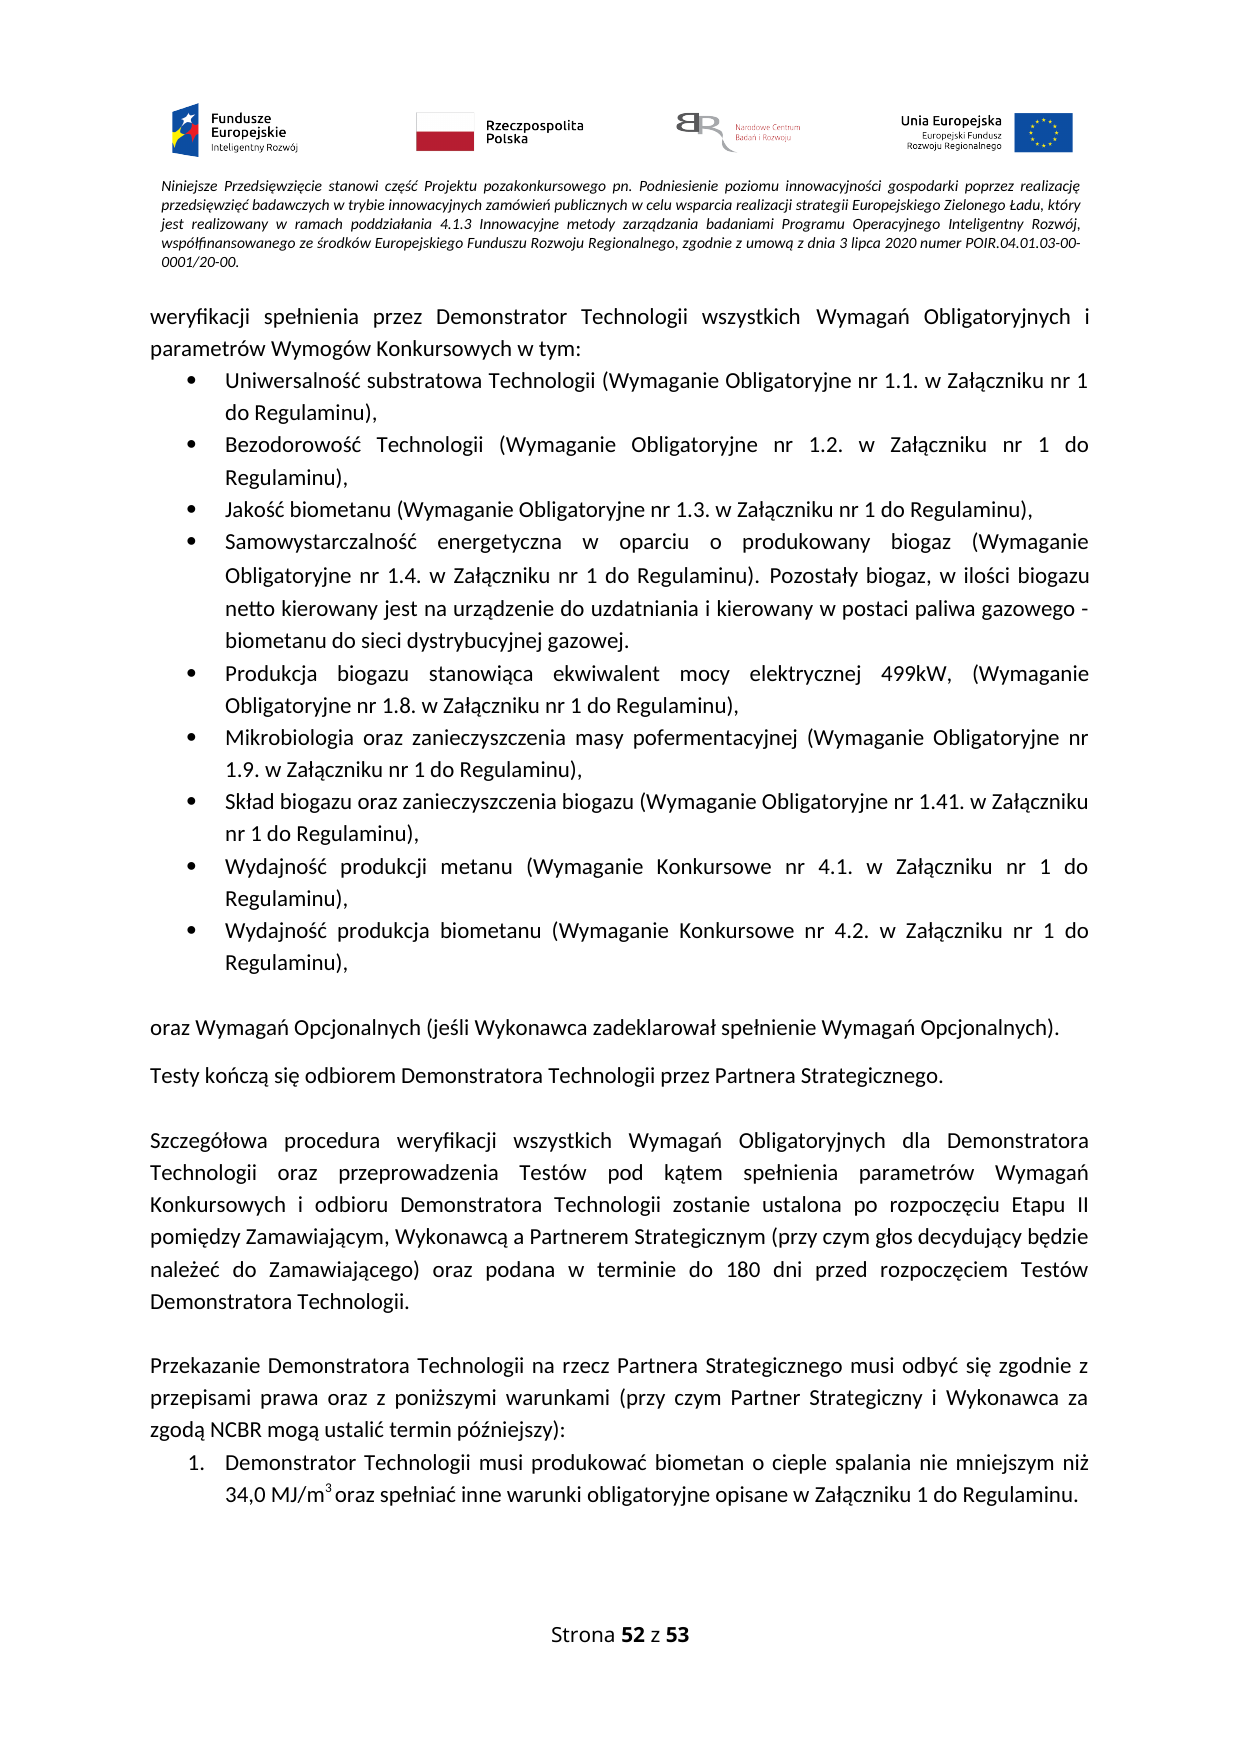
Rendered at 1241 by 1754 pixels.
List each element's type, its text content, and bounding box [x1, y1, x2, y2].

text Testy kończą się odbiorem Demonstratora Technologii przez Partnera Strategicznego. [150, 1062, 1090, 1089]
list Wydajność produkcji metanu (Wymaganie Konkursowe nr 4.1. w Załączniku nr 1 do Regulaminu), [187, 852, 1090, 912]
text oraz Wymagań Opcjonalnych (jeśli Wykonawca zadeklarował spełnienie Wymagań Opcjonalnych). [150, 1013, 1090, 1041]
list Wydajność produkcja biometanu (Wymaganie Konkursowe nr 4.2. w Załączniku nr 1 do Regulaminu), [187, 916, 1090, 976]
list Skład biogazu oraz zanieczyszczenia biogazu (Wymaganie Obligatoryjne nr 1.41. w Załączniku nr 1 do Regulaminu), [187, 787, 1090, 848]
text Przekazanie Demonstratora Technologii na rzecz Partnera Strategicznego musi odbyć się zgodnie z przepisami prawa oraz z poniższymi warunkami (przy czym Partner Strategiczny i Wykonawca za zgodą NCBR mogą ustalić termin późniejszy): [150, 1351, 1090, 1444]
list Jakość biometanu (Wymaganie Obligatoryjne nr 1.3. w Załączniku nr 1 do Regulaminu), [187, 495, 1090, 523]
list Mikrobiologia oraz zanieczyszczenia masy pofermentacyjnej (Wymaganie Obligatoryjne nr 1.9. w Załączniku nr 1 do Regulaminu), [187, 723, 1090, 783]
list Produkcja biogazu stanowiąca ekwiwalent mocy elektrycznej 499kW, (Wymaganie Obligatoryjne nr 1.8. w Załączniku nr 1 do Regulaminu), [187, 659, 1090, 719]
list Bezodorowość Technologii (Wymaganie Obligatoryjne nr 1.2. w Załączniku nr 1 do Regulaminu), [187, 431, 1090, 491]
list Uniwersalność substratowa Technologii (Wymaganie Obligatoryjne nr 1.1. w Załączniku nr 1 do Regulaminu), [187, 366, 1090, 426]
text Szczegółowa procedura weryfikacji wszystkich Wymagań Obligatoryjnych dla Demonstratora Technologii oraz przeprowadzenia Testów pod kątem spełnienia parametrów Wymagań Konkursowych i odbioru Demonstratora Technologii zostanie ustalona po rozpoczęciu Etapu II pomiędzy Zamawiającym, Wykonawcą a Partnerem Strategicznym (przy czym głos decydujący będzie należeć do Zamawiającego) oraz podana w terminie do 180 dni przed rozpoczęciem Testów Demonstratora Technologii. [150, 1126, 1090, 1315]
list Samowystarczalność energetyczna w oparciu o produkowany biogaz (Wymaganie Obligatoryjne nr 1.4. w Załączniku nr 1 do Regulaminu). Pozostały biogaz, w ilości biogazu netto kierowany jest na urządzenie do uzdatniania i kierowany w postaci paliwa gazowego - biometanu do sieci dystrybucyjnej gazowej. [187, 527, 1090, 654]
list Demonstrator Technologii musi produkować biometan o cieple spalania nie mniejszym niż 34,0 MJ/m3 oraz spełniać inne warunki obligatoryjne opisane w Załączniku 1 do Regulaminu. [187, 1448, 1090, 1508]
picture [172, 103, 1073, 157]
